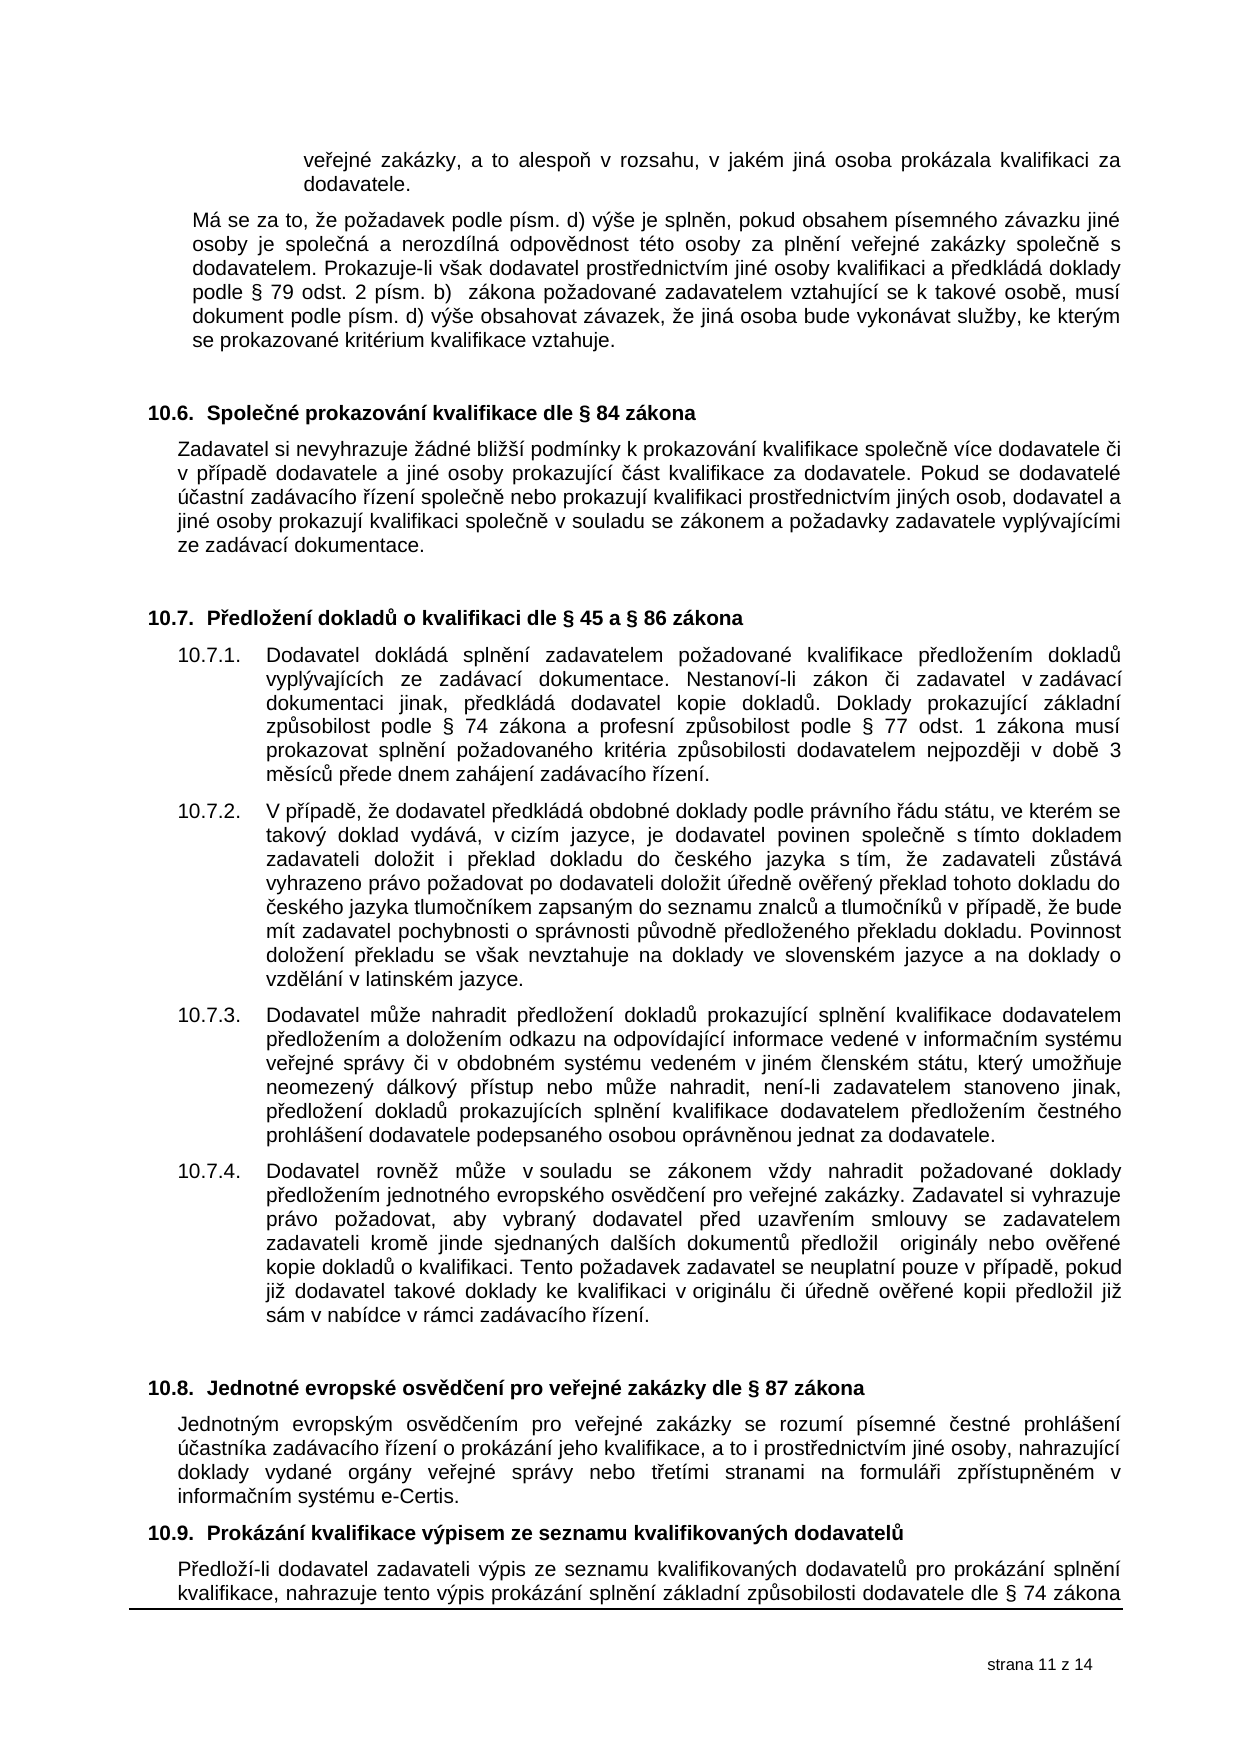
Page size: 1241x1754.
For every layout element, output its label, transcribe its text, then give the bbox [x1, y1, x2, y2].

text V případě, že dodavatel předkládá obdobné doklady podle právního řádu státu, ve kterém se takový doklad vydává, v cizím jazyce, je dodavatel povinen společně s tímto dokladem zadavateli doložit i překlad dokladu do českého jazyka s tím, že zadavateli zůstává vyhrazeno právo požadovat po dodavateli doložit úředně ověřený překlad tohoto dokladu do českého jazyka tlumočníkem zapsaným do seznamu znalců a tlumočníků v případě, že bude mít zadavatel pochybnosti o správnosti původně předloženého překladu dokladu. Povinnost doložení překladu se však nevztahuje na doklady ve slovenském jazyce a na doklady o vzdělání v latinském jazyce. [177, 799, 1122, 990]
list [266, 148, 1122, 196]
text Má se za to, že požadavek podle písm. d) výše je splněn, pokud obsahem písemného závazku jiné osoby je společná a nerozdílná odpovědnost této osoby za plnění veřejné zakázky společně s dodavatelem. Prokazuje-li však dodavatel prostřednictvím jiné osoby kvalifikaci a předkládá doklady podle § 79 odst. 2 písm. b) zákona požadované zadavatelem vztahující se k takové osobě, musí dokument podle písm. d) výše obsahovat závazek, že jiná osoba bude vykonávat služby, ke kterým se prokazované kritérium kvalifikace vztahuje. [192, 208, 1122, 352]
text Jednotným evropským osvědčením pro veřejné zakázky se rozumí písemné čestné prohlášení účastníka zadávacího řízení o prokázání jeho kvalifikace, a to i prostřednictvím jiné osoby, nahrazující doklady vydané orgány veřejné správy nebo třetími stranami na formuláři zpřístupněném v informačním systému e-Certis. [177, 1412, 1122, 1508]
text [177, 1557, 1122, 1605]
text Zadavatel si nevyhrazuje žádné bližší podmínky k prokazování kvalifikace společně více dodavatele či v případě dodavatele a jiné osoby prokazující část kvalifikace za dodavatele. Pokud se dodavatelé účastní zadávacího řízení společně nebo prokazují kvalifikaci prostřednictvím jiných osob, dodavatel a jiné osoby prokazují kvalifikaci společně v souladu se zákonem a požadavky zadavatele vyplývajícími ze zadávací dokumentace. [177, 437, 1122, 557]
text Dodavatel rovněž může v souladu se zákonem vždy nahradit požadované doklady předložením jednotného evropského osvědčení pro veřejné zakázky. Zadavatel si vyhrazuje právo požadovat, aby vybraný dodavatel před uzavřením smlouvy se zadavatelem zadavateli kromě jinde sjednaných dalších dokumentů předložil originály nebo ověřené kopie dokladů o kvalifikaci. Tento požadavek zadavatel se neuplatní pouze v případě, pokud již dodavatel takové doklady ke kvalifikaci v originálu či úředně ověřené kopii předložil již sám v nabídce v rámci zadávacího řízení. [177, 1159, 1122, 1327]
text Dodavatel dokládá splnění zadavatelem požadované kvalifikace předložením dokladů vyplývajících ze zadávací dokumentace. Nestanoví-li zákon či zadavatel v zadávací dokumentaci jinak, předkládá dodavatel kopie dokladů. Doklady prokazující základní způsobilost podle § 74 zákona a profesní způsobilost podle § 77 odst. 1 zákona musí prokazovat splnění požadovaného kritéria způsobilosti dodavatelem nejpozději v době 3 měsíců přede dnem zahájení zadávacího řízení. [177, 642, 1122, 786]
text Společné prokazování kvalifikace dle § 84 zákona [148, 401, 1122, 425]
text Prokázání kvalifikace výpisem ze seznamu kvalifikovaných dodavatelů [148, 1521, 1122, 1544]
text Jednotné evropské osvědčení pro veřejné zakázky dle § 87 zákona [148, 1376, 1122, 1400]
text Předložení dokladů o kvalifikaci dle § 45 a § 86 zákona [148, 606, 1122, 630]
text Dodavatel může nahradit předložení dokladů prokazující splnění kvalifikace dodavatelem předložením a doložením odkazu na odpovídající informace vedené v informačním systému veřejné správy či v obdobném systému vedeném v jiném členském státu, který umožňuje neomezený dálkový přístup nebo může nahradit, není-li zadavatelem stanoveno jinak, předložení dokladů prokazujících splnění kvalifikace dodavatelem předložením čestného prohlášení dodavatele podepsaného osobou oprávněnou jednat za dodavatele. [177, 1003, 1122, 1147]
